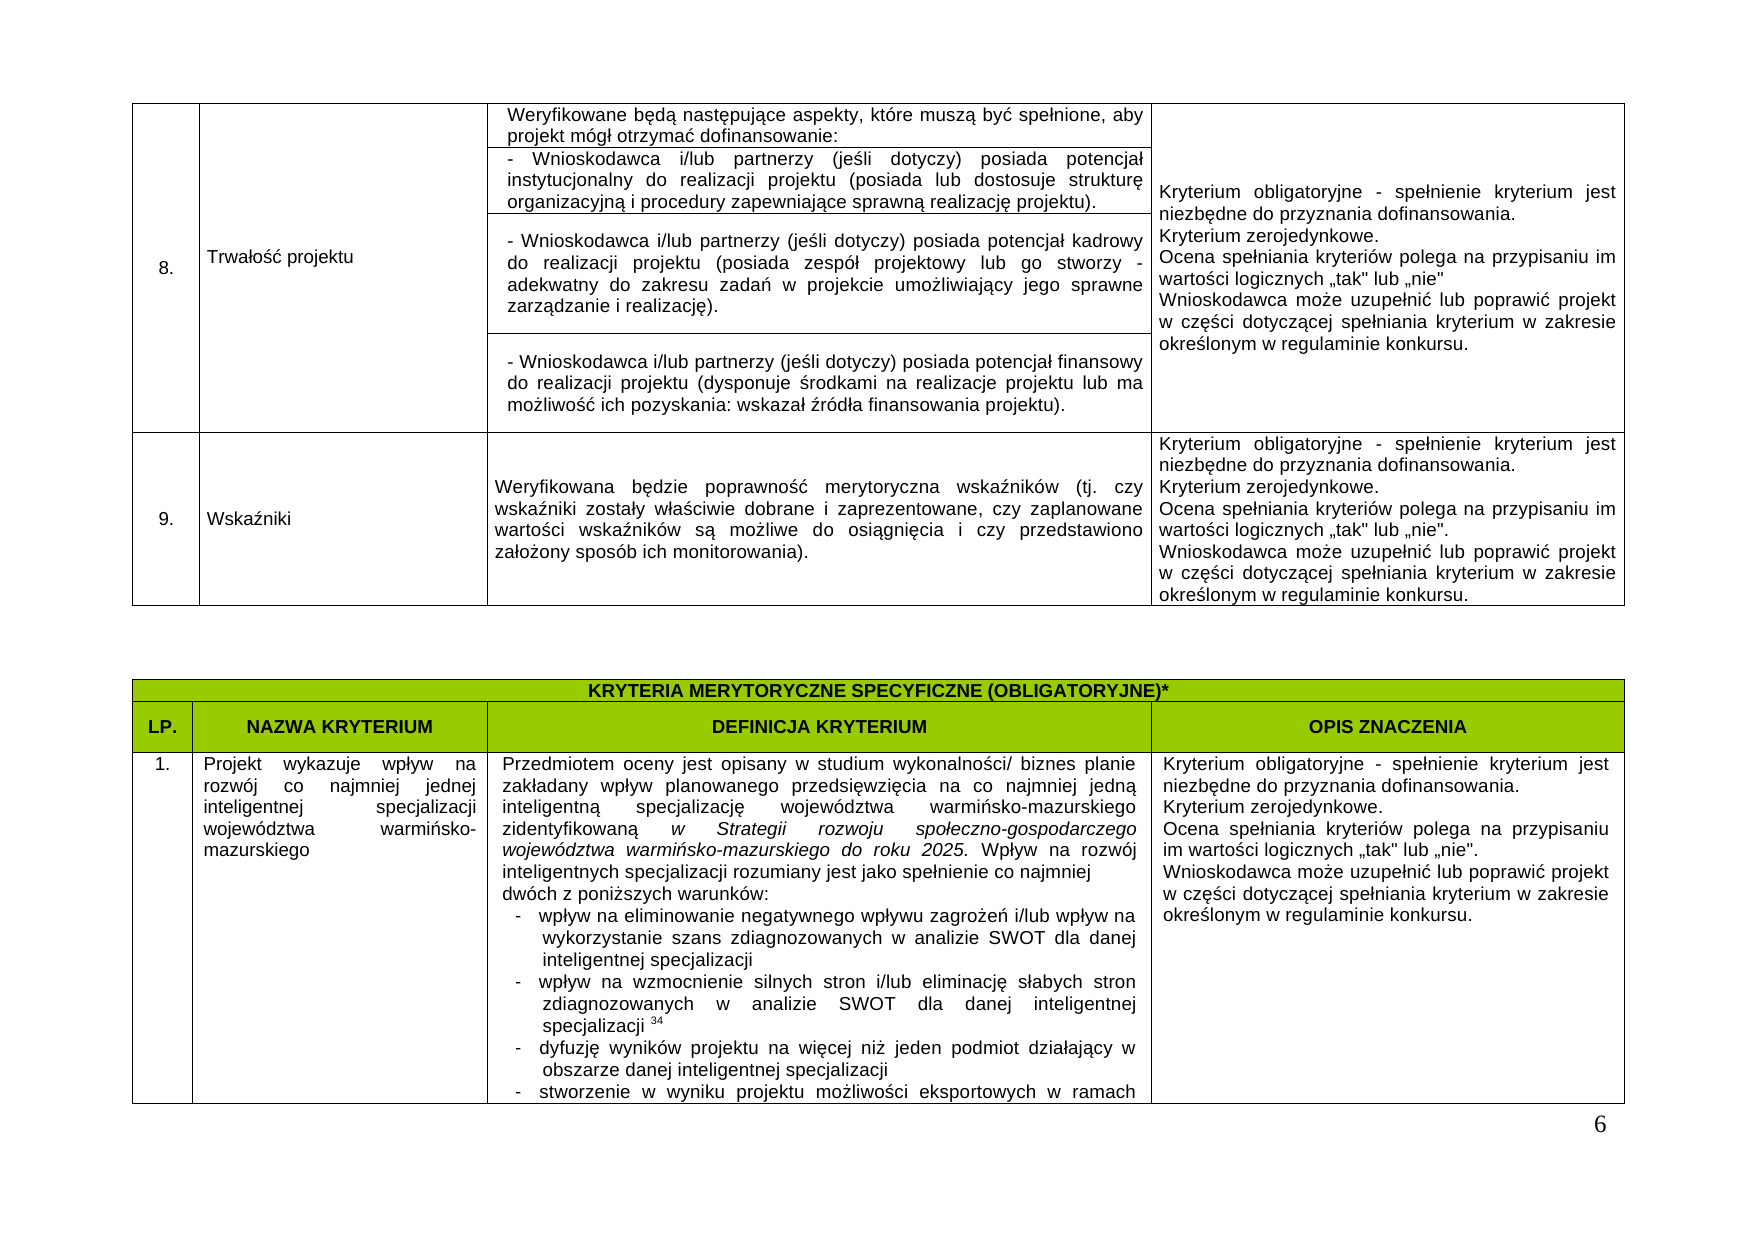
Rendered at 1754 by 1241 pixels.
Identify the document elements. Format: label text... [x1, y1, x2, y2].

table_cell 9. [133, 433, 199, 605]
table_cell - Wnioskodawca i/lub partnerzy (jeśli dotyczy) posiada potencjał instytucjonalny do realizacji projektu (posiada lub dostosuje strukturę organizacyjną i procedury zapewniające sprawną realizację projektu). [488, 148, 1151, 212]
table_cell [1152, 753, 1624, 1103]
table_cell 8. [133, 104, 199, 432]
table_cell - Wnioskodawca i/lub partnerzy (jeśli dotyczy) posiada potencjał kadrowy do realizacji projektu (posiada zespół projektowy lub go stworzy - adekwatny do zakresu zadań w projekcie umożliwiający jego sprawne zarządzanie i realizację). [488, 214, 1151, 333]
table_cell - Wnioskodawca i/lub partnerzy (jeśli dotyczy) posiada potencjał finansowy do realizacji projektu (dysponuje środkami na realizacje projektu lub ma możliwość ich pozyskania: wskazał źródła finansowania projektu). [488, 334, 1151, 432]
table_cell 1. [133, 753, 192, 1103]
table_cell DEFINICJA KRYTERIUM [488, 702, 1151, 752]
table_cell NAZWA KRYTERIUM [193, 702, 487, 752]
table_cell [193, 753, 487, 1103]
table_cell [488, 753, 1151, 1103]
table_cell Weryfikowana będzie poprawność merytoryczna wskaźników (tj. czy wskaźniki zostały właściwie dobrane i zaprezentowane, czy zaplanowane wartości wskaźników są możliwe do osiągnięcia i czy przedstawiono założony sposób ich monitorowania). [488, 433, 1151, 605]
table_cell Weryfikowane będą następujące aspekty, które muszą być spełnione, aby projekt mógł otrzymać dofinansowanie: [488, 104, 1151, 147]
table_cell OPIS ZNACZENIA [1152, 702, 1624, 752]
table_cell Wskaźniki [200, 433, 487, 605]
table_cell LP. [133, 702, 192, 752]
table_cell Trwałość projektu [200, 104, 487, 432]
table_header KRYTERIA MERYTORYCZNE SPECYFICZNE (OBLIGATORYJNE)* [133, 680, 1624, 701]
